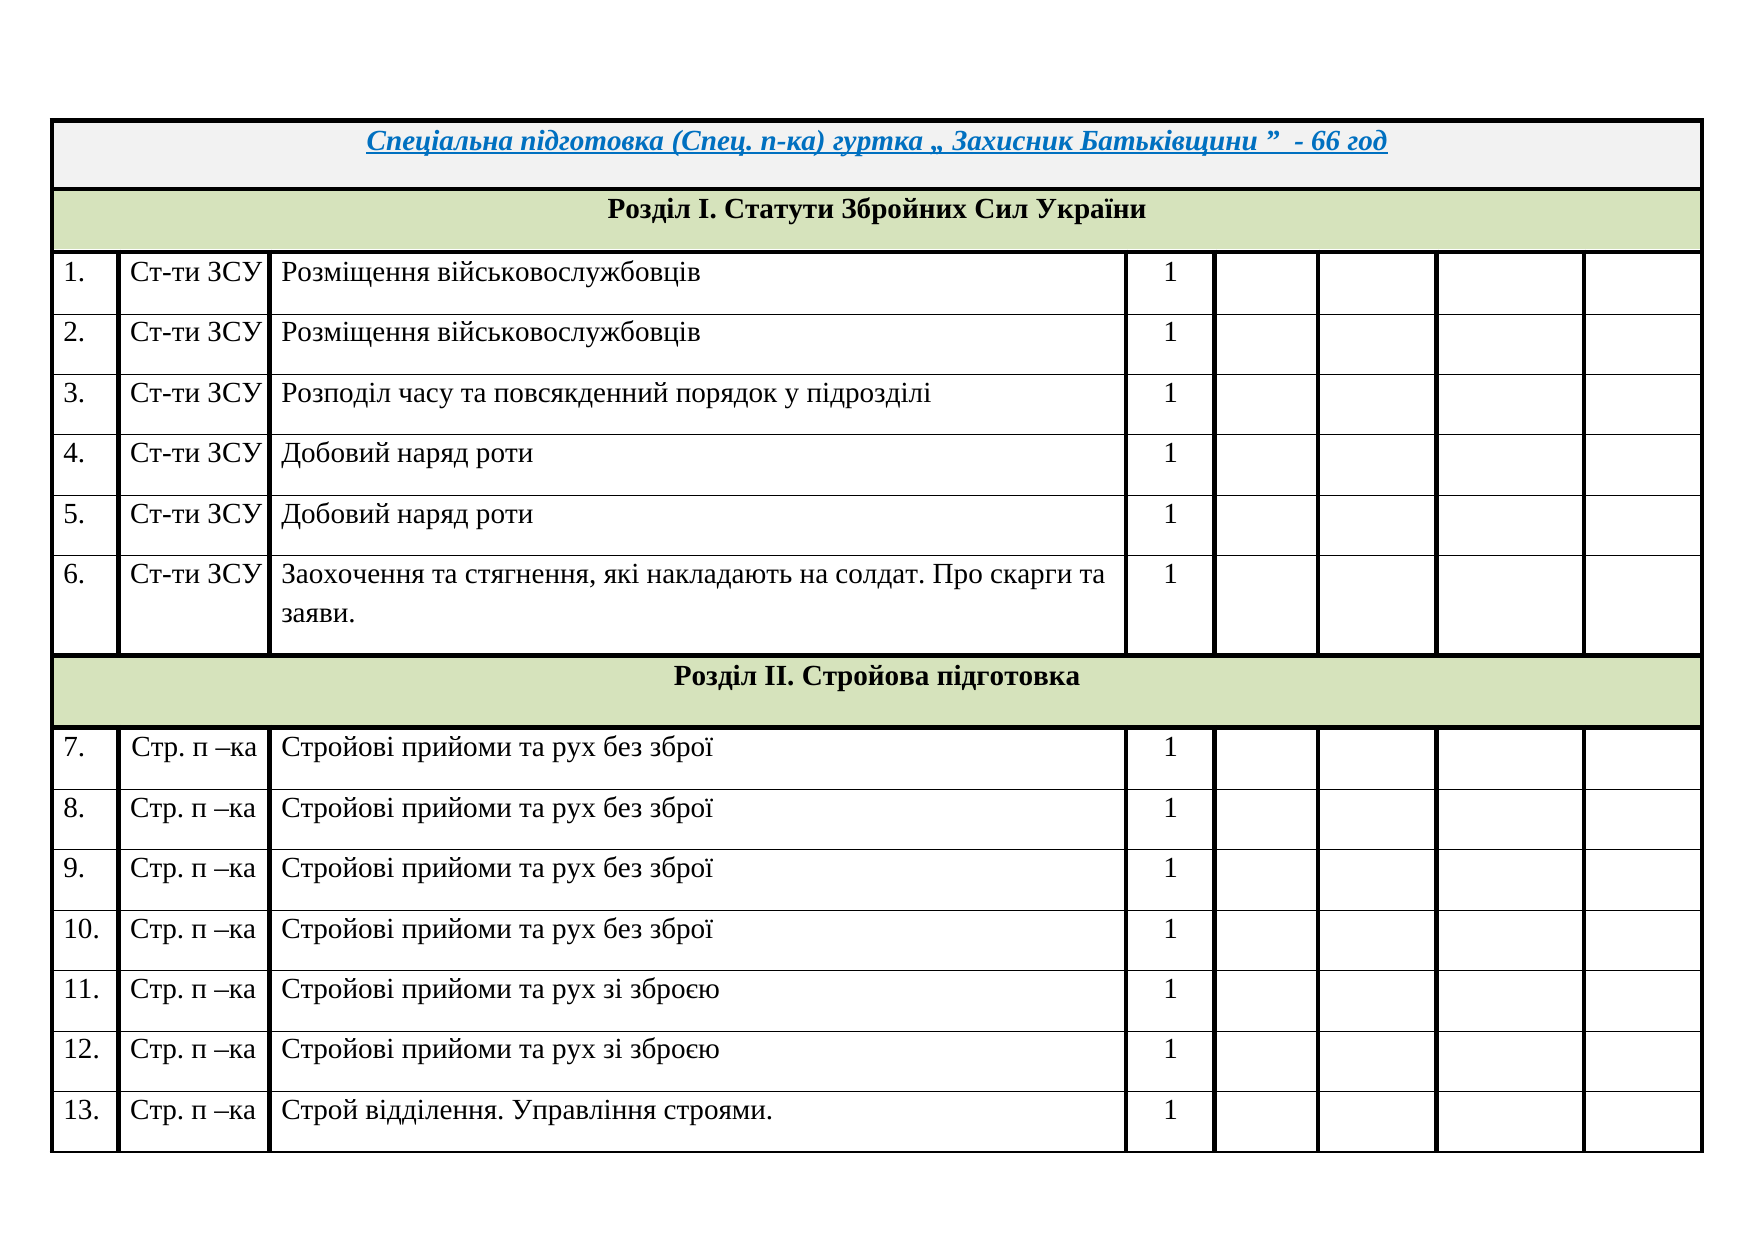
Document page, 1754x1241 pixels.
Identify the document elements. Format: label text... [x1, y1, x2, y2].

table_cell 1 [1128, 435, 1212, 495]
table_cell [1439, 496, 1582, 555]
table_cell [1586, 1032, 1700, 1091]
table_cell Розміщення військовослужбовців [272, 254, 1124, 313]
table_cell 1 [1128, 911, 1212, 970]
table_cell [1586, 556, 1700, 653]
table_cell Добовий наряд роти [272, 435, 1124, 495]
table_cell Ст-ти ЗСУ [121, 254, 267, 313]
table_cell 1 [1128, 375, 1212, 434]
table_cell [1217, 971, 1316, 1031]
table_cell Розподіл часу та повсякденний порядок у підрозділі [272, 375, 1124, 434]
table_cell [1217, 315, 1316, 374]
table_cell [1586, 1092, 1700, 1151]
table_cell [1586, 254, 1700, 313]
table_cell [1217, 254, 1316, 313]
table_cell [54, 496, 116, 555]
table_cell [54, 254, 116, 313]
table_cell [1320, 435, 1434, 495]
table_cell 1 [1128, 556, 1212, 653]
table_cell [1586, 375, 1700, 434]
table_cell [1586, 971, 1700, 1031]
table_cell [1586, 730, 1700, 789]
table_cell 1 [1128, 254, 1212, 313]
table_cell [54, 435, 116, 495]
table_cell [54, 971, 116, 1031]
table_cell Ст-ти ЗСУ [121, 375, 267, 434]
table_cell Стр. п –ка [121, 850, 267, 910]
table_cell [1439, 315, 1582, 374]
table_cell [1586, 496, 1700, 555]
table_cell [1320, 911, 1434, 970]
table_cell [1320, 375, 1434, 434]
table_cell [54, 1032, 116, 1091]
table_cell Заохочення та стягнення, які накладають на солдат. Про скарги та заяви. [272, 556, 1124, 653]
table_cell Стройові прийоми та рух без зброї [272, 911, 1124, 970]
table_cell [54, 730, 116, 789]
table_cell Ст-ти ЗСУ [121, 556, 267, 653]
table_cell Стройові прийоми та рух без зброї [272, 730, 1124, 789]
table_cell [1439, 790, 1582, 849]
table_cell [1439, 1092, 1582, 1151]
table_cell 1 [1128, 496, 1212, 555]
table_cell [1586, 911, 1700, 970]
table_cell [1320, 790, 1434, 849]
table_cell Спеціальна підготовка (Спец. п-ка) гуртка „ Захисник Батьківщини ” - 66 год [54, 123, 1700, 187]
table_cell [1439, 254, 1582, 313]
table_cell [54, 556, 116, 653]
table_cell [54, 315, 116, 374]
table_cell [1217, 556, 1316, 653]
table_cell Добовий наряд роти [272, 496, 1124, 555]
table_cell [54, 790, 116, 849]
table_cell 1 [1128, 730, 1212, 789]
table_cell Стр. п –ка [121, 1092, 267, 1151]
table_cell [1439, 375, 1582, 434]
table_cell Ст-ти ЗСУ [121, 435, 267, 495]
table_cell [1439, 556, 1582, 653]
table_cell [1217, 850, 1316, 910]
table_cell [54, 375, 116, 434]
table_cell [1217, 375, 1316, 434]
table_cell 1 [1128, 850, 1212, 910]
table_cell [54, 850, 116, 910]
table_cell Стройові прийоми та рух зі зброєю [272, 1032, 1124, 1091]
table_cell [1586, 790, 1700, 849]
table_cell 1 [1128, 315, 1212, 374]
table_cell [1439, 971, 1582, 1031]
table_cell [1217, 1092, 1316, 1151]
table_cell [272, 1092, 1124, 1151]
table_cell Стр. п –ка [121, 1032, 267, 1091]
table_cell Стр. п –ка [121, 730, 267, 789]
table_cell [1586, 435, 1700, 495]
table_cell Стройові прийоми та рух без зброї [272, 790, 1124, 849]
table_cell [1439, 435, 1582, 495]
table_cell [1320, 850, 1434, 910]
table_cell Ст-ти ЗСУ [121, 496, 267, 555]
table_cell 1 [1128, 971, 1212, 1031]
table_cell Розміщення військовослужбовців [272, 315, 1124, 374]
table_cell Розділ ІІ. Стройова підготовка [54, 658, 1700, 725]
table_cell 1 [1128, 1092, 1212, 1151]
table_cell [1320, 1092, 1434, 1151]
table_cell Ст-ти ЗСУ [121, 315, 267, 374]
table_cell [1320, 1032, 1434, 1091]
table_cell [1217, 790, 1316, 849]
table_cell [1217, 496, 1316, 555]
table_cell Стр. п –ка [121, 971, 267, 1031]
table_cell [1217, 730, 1316, 789]
table_cell [1439, 850, 1582, 910]
table_cell [54, 911, 116, 970]
table_cell [1320, 315, 1434, 374]
table_cell 1 [1128, 1032, 1212, 1091]
table_cell Стр. п –ка [121, 790, 267, 849]
table_cell [1439, 911, 1582, 970]
table_cell [1320, 556, 1434, 653]
table_cell Розділ І. Статути Збройних Сил України [54, 191, 1700, 249]
table_cell [1320, 496, 1434, 555]
table_cell Стройові прийоми та рух без зброї [272, 850, 1124, 910]
table_cell [1217, 435, 1316, 495]
table_cell [1320, 971, 1434, 1031]
table_cell 1 [1128, 790, 1212, 849]
table_cell [1217, 1032, 1316, 1091]
table_cell Стр. п –ка [121, 911, 267, 970]
table_cell [54, 1092, 116, 1151]
table_cell [1320, 730, 1434, 789]
table_cell [1586, 850, 1700, 910]
table_cell [1217, 911, 1316, 970]
table_cell Стройові прийоми та рух зі зброєю [272, 971, 1124, 1031]
table_cell [1586, 315, 1700, 374]
table_cell [1320, 254, 1434, 313]
table_cell [1439, 1032, 1582, 1091]
table_cell [1439, 730, 1582, 789]
